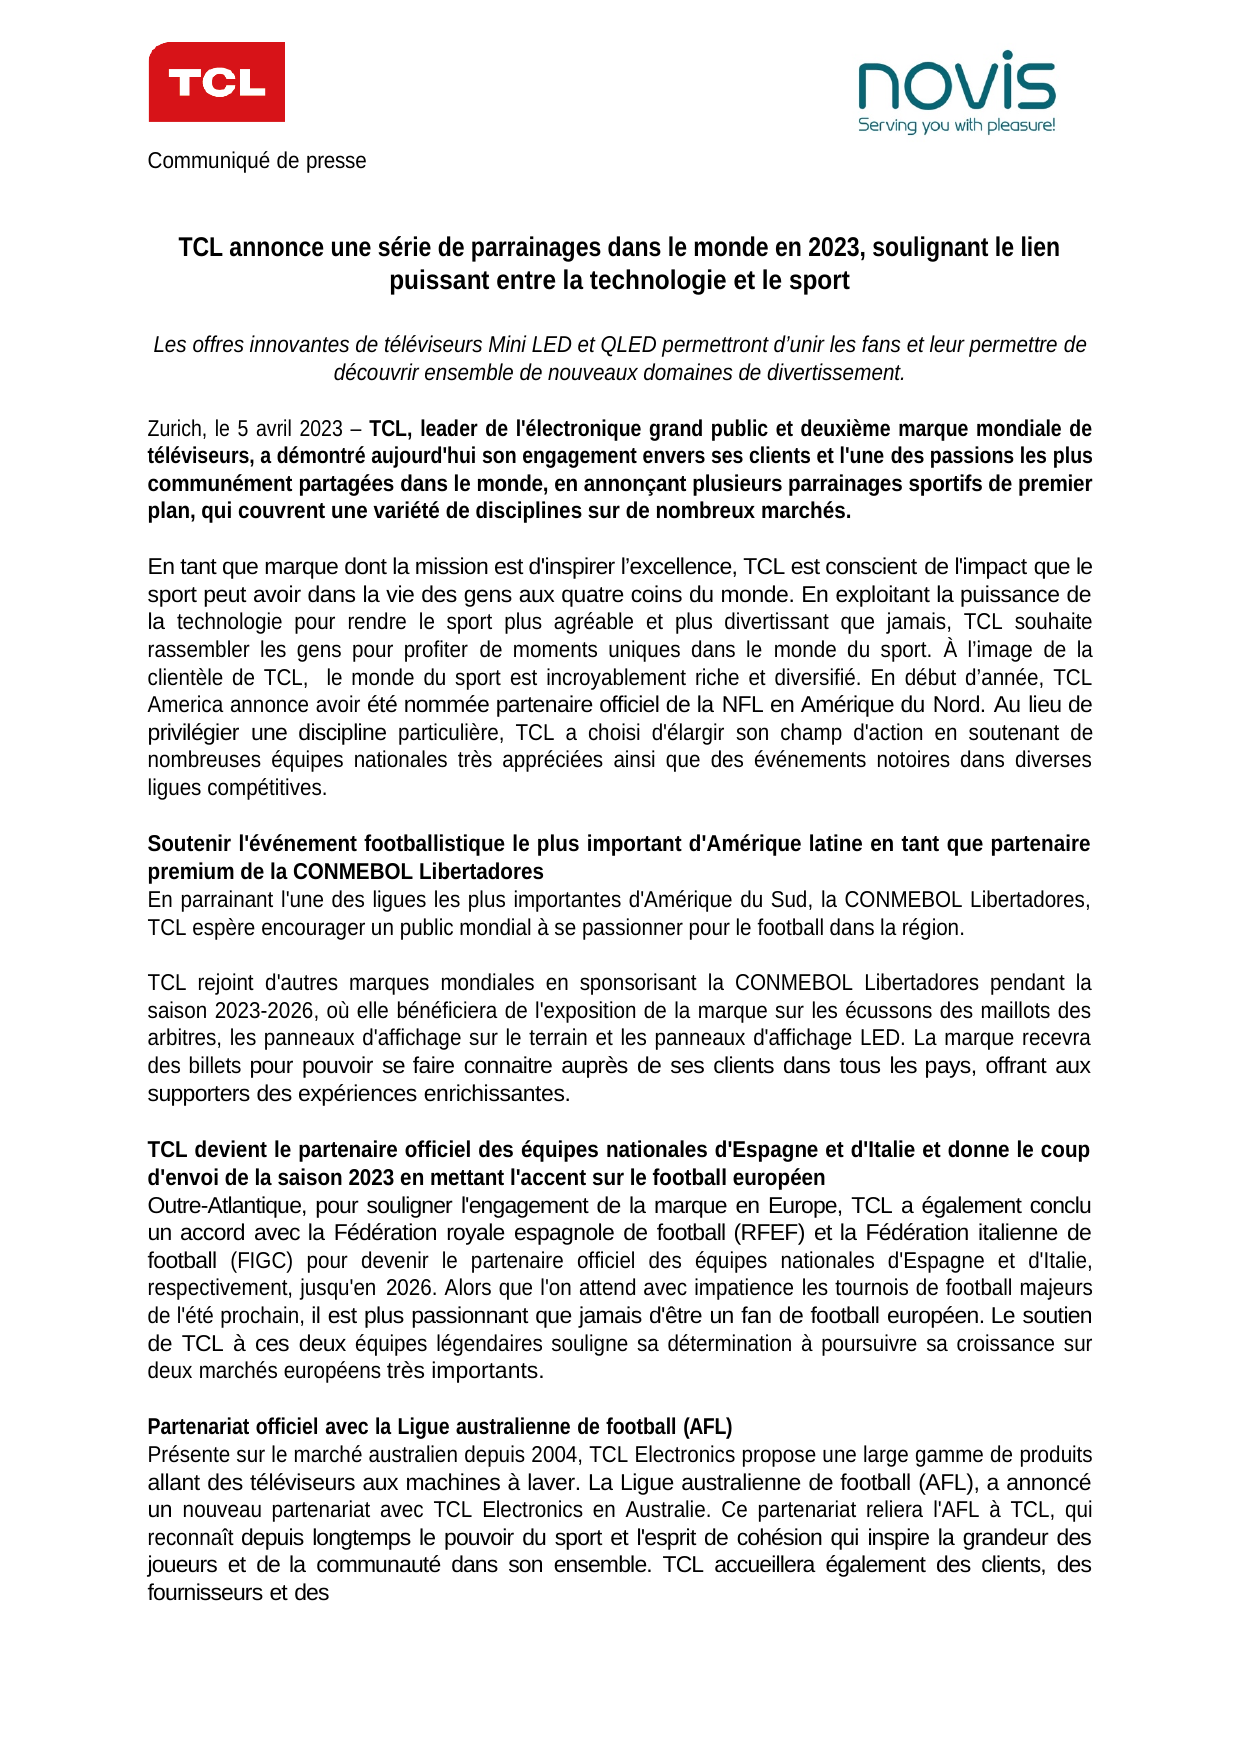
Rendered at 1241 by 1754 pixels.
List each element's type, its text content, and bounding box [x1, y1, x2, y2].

subtitle Partenariat officiel avec la Ligue australienne de football (AFL) [147, 1413, 1105, 1440]
picture [148, 42, 285, 122]
subtitle Zurich, le 5 avril 2023 – TCL, leader de l'électronique grand public et deuxième marque mondiale de téléviseurs, a démontré aujourd'hui son engagement envers ses clients et l'une des passions les plus communément partagées dans le monde, en annonçant plusieurs parrainages sportifs de premier plan, qui couvrent une variété de disciplines sur de nombreux marchés. [147, 415, 1093, 524]
text Présente sur le marché australien depuis 2004, TCL Electronics propose une large gamme de produits allant des téléviseurs aux machines à laver. La Ligue australienne de football (AFL), a annoncé un nouveau partenariat avec TCL Electronics en Australie. Ce partenariat reliera l'AFL à TCL, qui reconnaît depuis longtemps le pouvoir du sport et l'esprit de cohésion qui inspire la grandeur des joueurs et de la communauté dans son ensemble. TCL accueillera également des clients, des fournisseurs et des [147, 1441, 1093, 1605]
text Outre-Atlantique, pour souligner l'engagement de la marque en Europe, TCL a également conclu un accord avec la Fédération royale espagnole de football (RFEF) et la Fédération italienne de football (FIGC) pour devenir le partenaire officiel des équipes nationales d'Espagne et d'Italie, respectivement, jusqu'en 2026. Alors que l'on attend avec impatience les tournois de football majeurs de l'été prochain, il est plus passionnant que jamais d'être un fan de football européen. Le soutien de TCL à ces deux équipes légendaires souligne sa détermination à poursuivre sa croissance sur deux marchés européens très importants. [147, 1192, 1093, 1383]
text Les offres innovantes de téléviseurs Mini LED et QLED permettront d’unir les fans et leur permettre de découvrir ensemble de nouveaux domaines de divertissement. [152, 331, 1088, 385]
picture [808, 10, 1124, 179]
text En parrainant l'une des ligues les plus importantes d'Amérique du Sud, la CONMEBOL Libertadores, TCL espère encourager un public mondial à se passionner pour le football dans la région. [147, 886, 1092, 940]
text TCL rejoint d'autres marques mondiales en sponsorisant la CONMEBOL Libertadores pendant la saison 2023-2026, où elle bénéficiera de l'exposition de la marque sur les écussons des maillots des arbitres, les panneaux d'affichage sur le terrain et les panneaux d'affichage LED. La marque recevra des billets pour pouvoir se faire connaitre auprès de ses clients dans tous les pays, offrant aux supporters des expériences enrichissantes. [147, 969, 1092, 1106]
subtitle TCL devient le partenaire officiel des équipes nationales d'Espagne et d'Italie et donne le coup d'envoi de la saison 2023 en mettant l'accent sur le football européen [147, 1136, 1091, 1190]
text Communiqué de presse [147, 147, 1105, 173]
title TCL annonce une série de parrainages dans le monde en 2023, soulignant le lien puissant entre la technologie et le sport [176, 231, 1063, 296]
subtitle Soutenir l'événement footballistique le plus important d'Amérique latine en tant que partenaire premium de la CONMEBOL Libertadores [147, 830, 1092, 884]
text En tant que marque dont la mission est d'inspirer l’excellence, TCL est conscient de l'impact que le sport peut avoir dans la vie des gens aux quatre coins du monde. En exploitant la puissance de la technologie pour rendre le sport plus agréable et plus divertissant que jamais, TCL souhaite rassembler les gens pour profiter de moments uniques dans le monde du sport. À l’image de la clientèle de TCL, le monde du sport est incroyablement riche et diversifié. En début d’année, TCL America annonce avoir été nommée partenaire officiel de la NFL en Amérique du Nord. Au lieu de privilégier une discipline particulière, TCL a choisi d'élargir son champ d'action en soutenant de nombreuses équipes nationales très appréciées ainsi que des événements notoires dans diverses ligues compétitives. [147, 553, 1093, 800]
